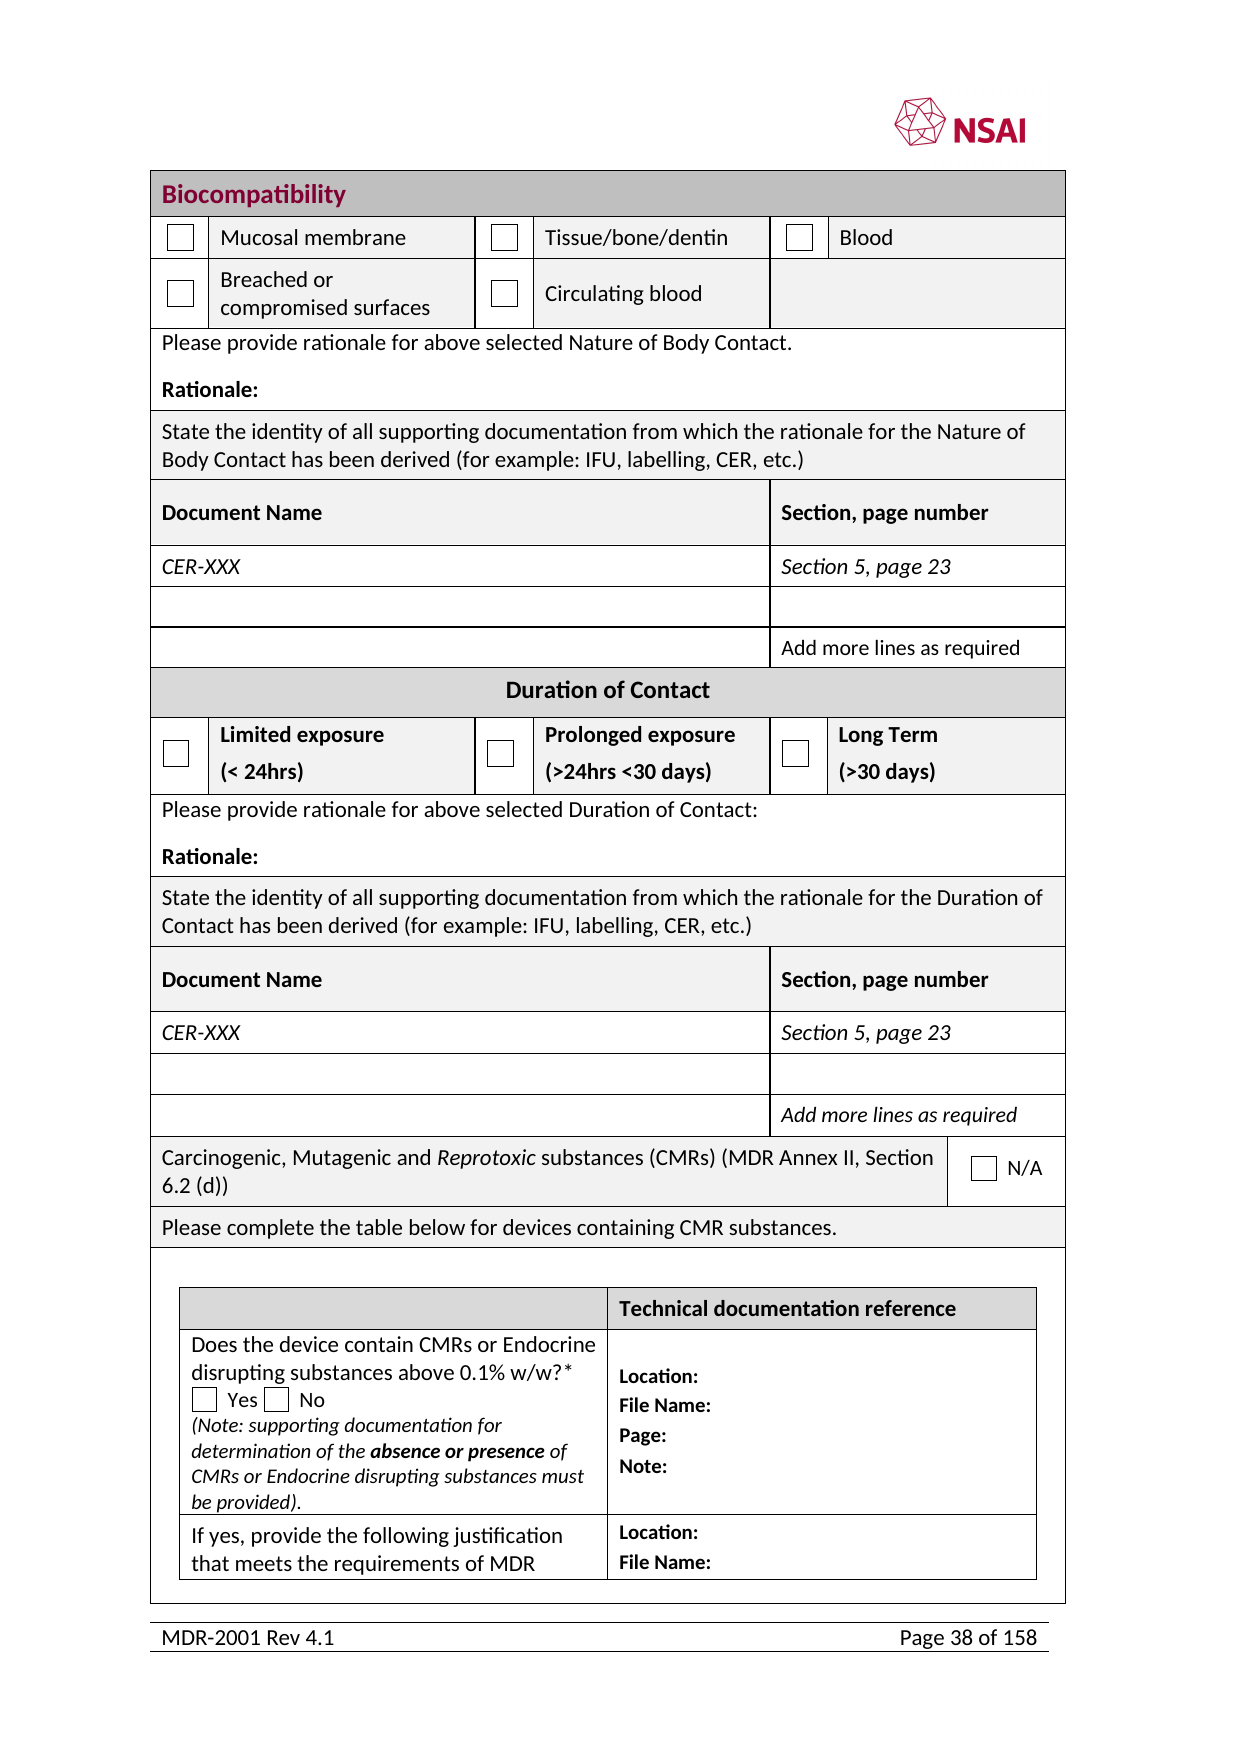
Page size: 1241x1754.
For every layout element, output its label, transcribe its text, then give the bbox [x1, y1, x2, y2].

table_cell [151, 1095, 769, 1136]
table_cell Document Name [151, 480, 769, 544]
table_cell N/A [948, 1137, 1065, 1206]
table_cell [151, 718, 208, 794]
table_cell Circulating blood [534, 259, 769, 327]
table_cell Prolonged exposure (>24hrs <30 days) [534, 718, 769, 794]
table_cell CER-XXX [151, 1012, 769, 1053]
table_cell [476, 217, 533, 258]
table_cell CER-XXX [151, 546, 769, 586]
table_cell Section 5, page 23 [771, 546, 1065, 586]
table_cell Mucosal membrane [209, 217, 474, 258]
table_cell [476, 718, 533, 794]
table_cell Section 5, page 23 [771, 1012, 1065, 1053]
table_cell [771, 259, 1065, 327]
table_cell Section, page number [771, 947, 1065, 1011]
table_cell Please provide rationale for above selected Nature of Body Contact. Rationale: [151, 329, 1065, 409]
table_cell Add more lines as required [771, 1095, 1065, 1136]
table_cell [771, 587, 1065, 626]
table_cell [771, 718, 827, 794]
table_cell [151, 1054, 769, 1094]
table_cell Please complete the table below for devices containing CMR substances. [151, 1207, 1065, 1247]
table_cell Section, page number [771, 480, 1065, 544]
table_cell Carcinogenic, Mutagenic and Reprotoxic substances (CMRs) (MDR Annex II, Section 6.2 (d)) [151, 1137, 947, 1206]
table_cell Add more lines as required [771, 628, 1065, 667]
table_cell Breached or compromised surfaces [209, 259, 474, 327]
table_cell Limited exposure (< 24hrs) [209, 718, 474, 794]
table_header Biocompatibility [151, 171, 1065, 216]
table_cell [151, 259, 208, 327]
table_cell Duration of Contact [151, 668, 1065, 717]
table_cell [476, 259, 533, 327]
table_cell [771, 1054, 1065, 1094]
table_cell Please provide rationale for above selected Duration of Contact: Rationale: [151, 795, 1065, 876]
table_cell [151, 217, 208, 258]
table_cell State the identity of all supporting documentation from which the rationale for the Duration of Contact has been derived (for example: IFU, labelling, CER, etc.) [151, 877, 1065, 946]
picture [870, 73, 1049, 170]
table_cell Document Name [151, 947, 769, 1011]
table_cell [151, 587, 769, 626]
table_cell [151, 628, 769, 667]
table_cell State the identity of all supporting documentation from which the rationale for the Nature of Body Contact has been derived (for example: IFU, labelling, CER, etc.) [151, 411, 1065, 479]
table_cell Long Term (>30 days) [828, 718, 1065, 794]
table_cell [771, 217, 828, 258]
table_cell Tissue/bone/dentin [534, 217, 769, 258]
table_cell Blood [829, 217, 1065, 258]
